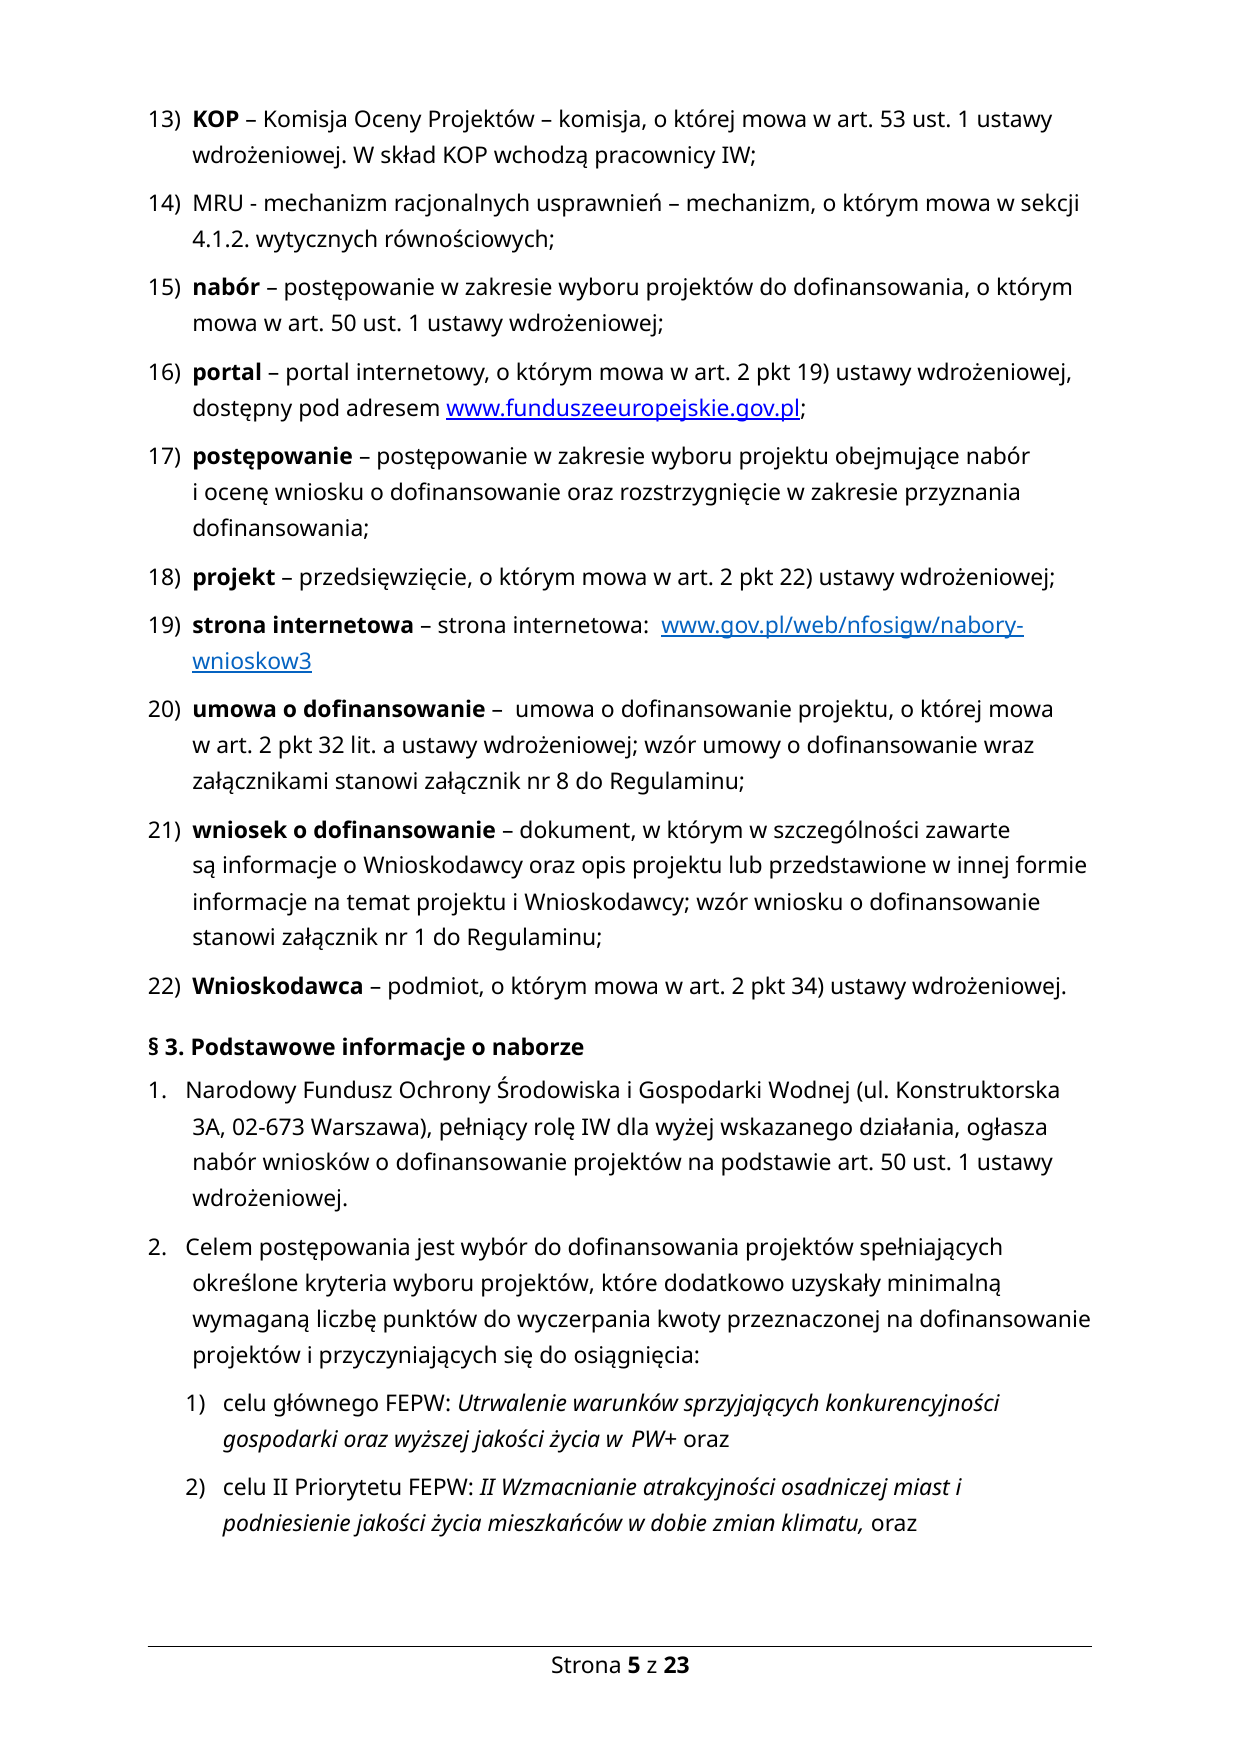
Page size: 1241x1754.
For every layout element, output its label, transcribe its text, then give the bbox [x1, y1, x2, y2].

list celu głównego FEPW: Utrwalenie warunków sprzyjających konkurencyjności gospodarki oraz wyższej jakości życia w PW+ oraz [185, 1387, 1092, 1454]
list strona internetowa – strona internetowa: www.gov.pl/web/nfosigw/nabory-wnioskow3 [148, 609, 1092, 676]
list projekt – przedsięwzięcie, o którym mowa w art. 2 pkt 22) ustawy wdrożeniowej; [148, 560, 1092, 592]
list wniosek o dofinansowanie – dokument, w którym w szczególności zawarte są informacje o Wnioskodawcy oraz opis projektu lub przedstawione w innej formie informacje na temat projektu i Wnioskodawcy; wzór wniosku o dofinansowanie stanowi załącznik nr 1 do Regulaminu; [148, 813, 1092, 953]
list postępowanie – postępowanie w zakresie wyboru projektu obejmujące nabór i ocenę wniosku o dofinansowanie oraz rozstrzygnięcie w zakresie przyznania dofinansowania; [148, 440, 1092, 543]
list Wnioskodawca – podmiot, o którym mowa w art. 2 pkt 34) ustawy wdrożeniowej. [148, 970, 1092, 1001]
list Narodowy Fundusz Ochrony Środowiska i Gospodarki Wodnej (ul. Konstruktorska 3A, 02-673 Warszawa), pełniący rolę IW dla wyżej wskazanego działania, ogłasza nabór wniosków o dofinansowanie projektów na podstawie art. 50 ust. 1 ustawy wdrożeniowej. [148, 1074, 1092, 1213]
subtitle § 3. Podstawowe informacje o naborze [148, 1031, 1092, 1062]
list nabór – postępowanie w zakresie wyboru projektów do dofinansowania, o którym mowa w art. 50 ust. 1 ustawy wdrożeniowej; [148, 271, 1092, 338]
list KOP – Komisja Oceny Projektów – komisja, o której mowa w art. 53 ust. 1 ustawy wdrożeniowej. W skład KOP wchodzą pracownicy IW; [148, 103, 1092, 170]
list umowa o dofinansowanie – umowa o dofinansowanie projektu, o której mowa w art. 2 pkt 32 lit. a ustawy wdrożeniowej; wzór umowy o dofinansowanie wraz załącznikami stanowi załącznik nr 8 do Regulaminu; [148, 693, 1092, 796]
list MRU - mechanizm racjonalnych usprawnień – mechanizm, o którym mowa w sekcji 4.1.2. wytycznych równościowych; [148, 187, 1092, 254]
list Celem postępowania jest wybór do dofinansowania projektów spełniających określone kryteria wyboru projektów, które dodatkowo uzyskały minimalną wymaganą liczbę punktów do wyczerpania kwoty przeznaczonej na dofinansowanie projektów i przyczyniających się do osiągnięcia: [148, 1231, 1092, 1370]
list celu II Priorytetu FEPW: II Wzmacnianie atrakcyjności osadniczej miast i podniesienie jakości życia mieszkańców w dobie zmian klimatu, oraz [185, 1471, 1092, 1538]
list portal – portal internetowy, o którym mowa w art. 2 pkt 19) ustawy wdrożeniowej, dostępny pod adresem www.funduszeeuropejskie.gov.pl; [148, 356, 1092, 423]
